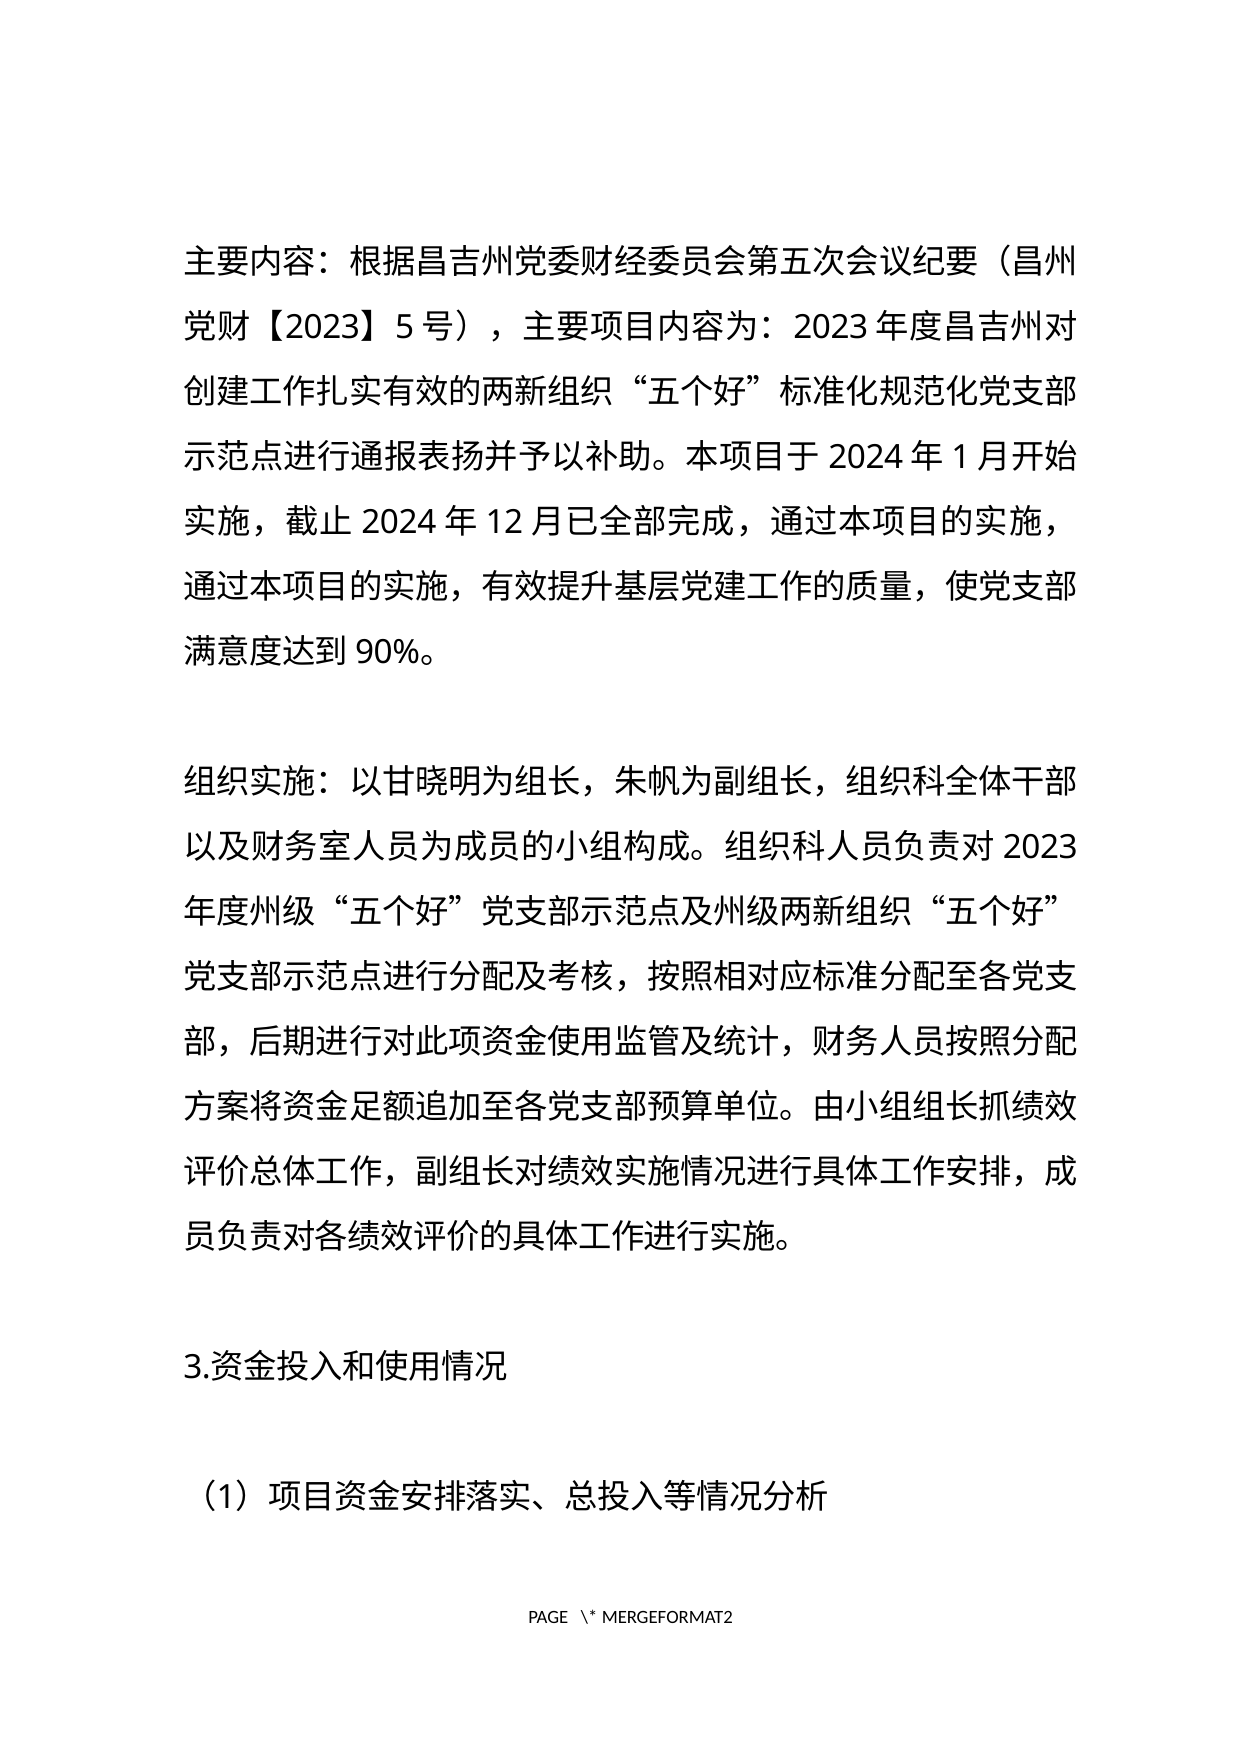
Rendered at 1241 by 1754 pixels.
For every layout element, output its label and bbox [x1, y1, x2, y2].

text [183, 162, 1078, 1527]
